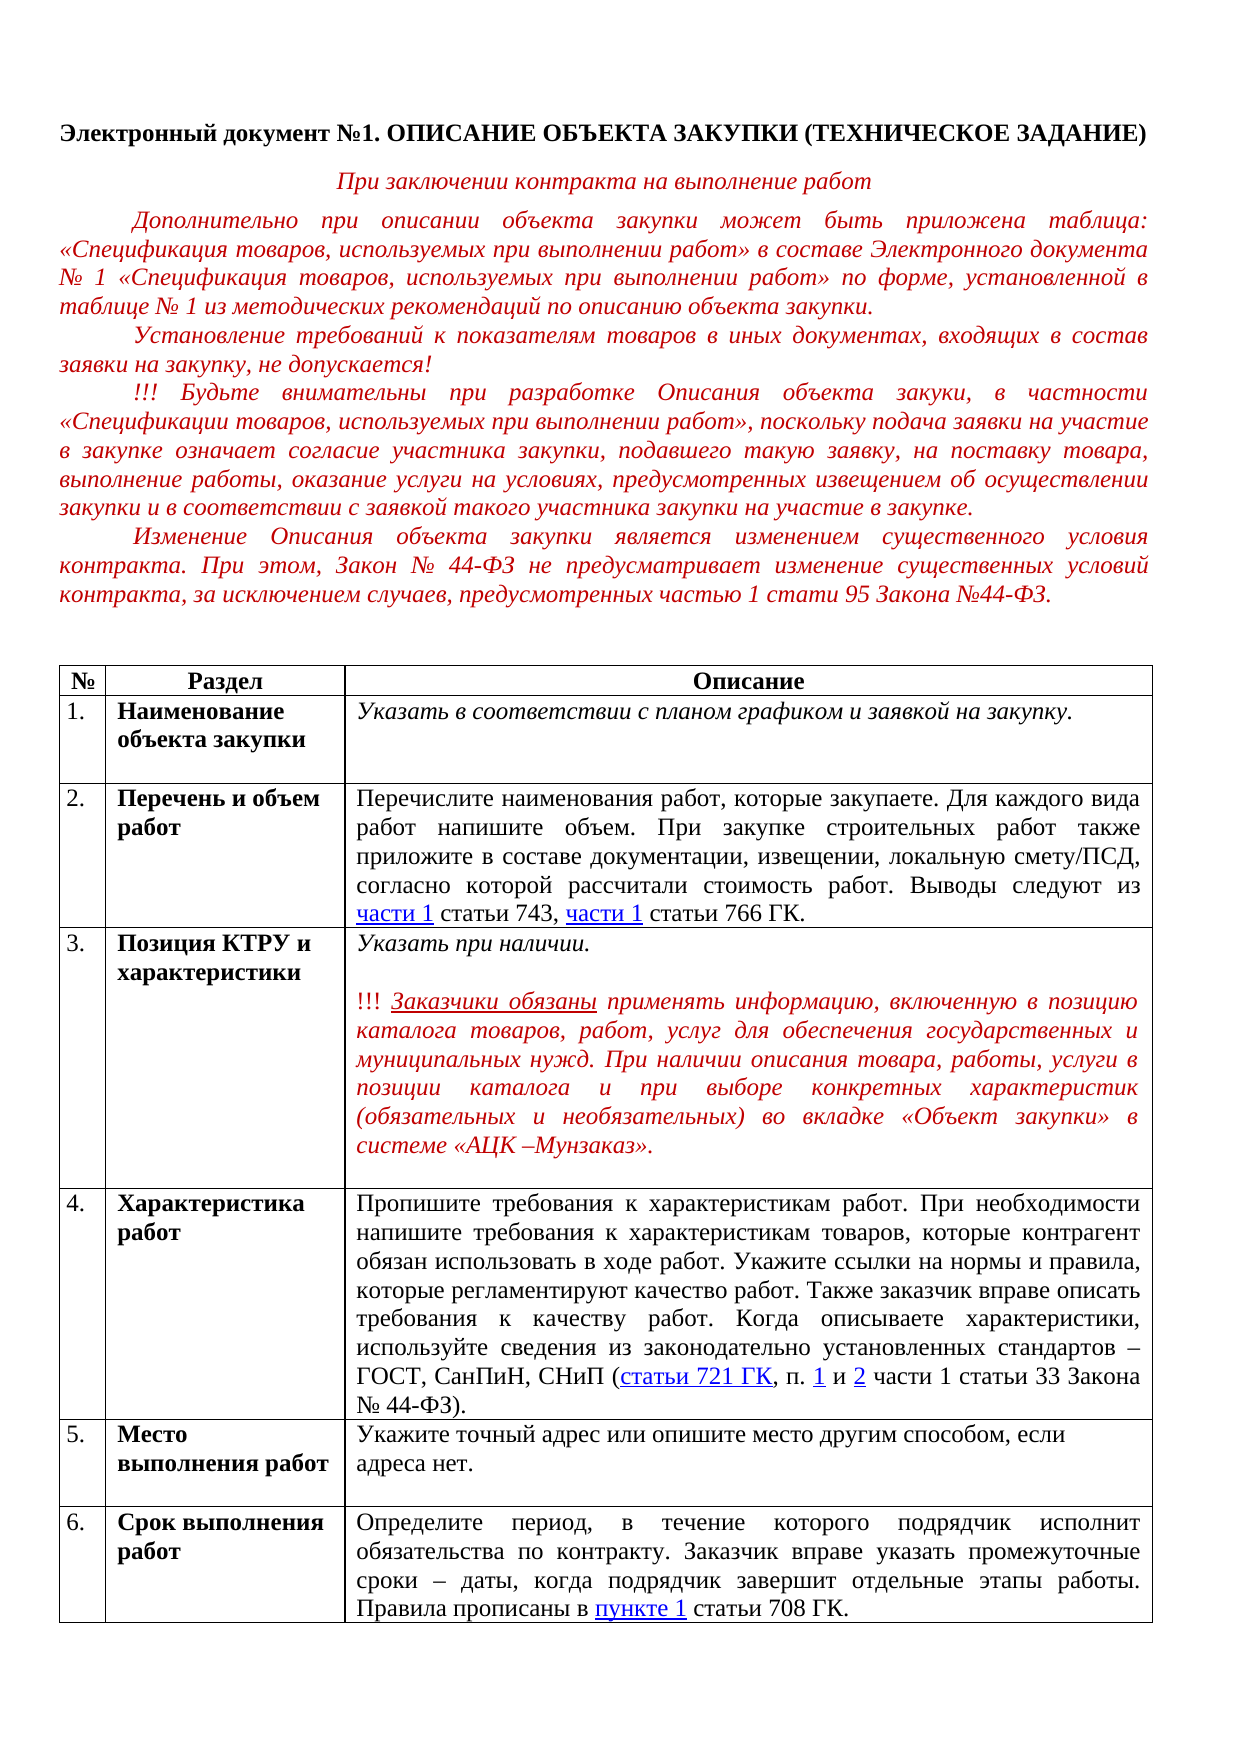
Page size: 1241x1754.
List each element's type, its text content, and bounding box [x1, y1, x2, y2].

table_cell Характеристика работ [106, 1189, 344, 1418]
table_cell Срок выполнения работ [106, 1507, 344, 1622]
table_cell Перечислите наименования работ, которые закупаете. Для каждого вида работ напишите объем. При закупке строительных работ также приложите в составе документации, извещении, локальную смету/ПСД, согласно которой рассчитали стоимость работ. Выводы следуют из части 1 статьи 743, части 1 статьи 766 ГК. [346, 784, 1152, 927]
table_cell Указать при наличии. !!! Заказчики обязаны применять информацию, включенную в позицию каталога товаров, работ, услуг для обеспечения государственных и муниципальных нужд. При наличии описания товара, работы, услуги в позиции каталога и при выборе конкретных характеристик (обязательных и необязательных) во вкладке «Объект закупки» в системе «АЦК –Мунзаказ». [346, 928, 1152, 1187]
table_header № [60, 666, 105, 695]
table_cell [60, 696, 105, 782]
text Установление требований к показателям товаров в иных документах, входящих в состав заявки на закупку, не допускается! [59, 320, 1152, 377]
text Изменение Описания объекта закупки является изменением существенного условия контракта. При этом, Закон № 44-ФЗ не предусматривает изменение существенных условий контракта, за исключением случаев, предусмотренных частью 1 стати 95 Закона №44-ФЗ. [59, 521, 1152, 607]
table_header Раздел [106, 666, 344, 695]
table_header Описание [346, 666, 1152, 695]
table_cell Указать в соответствии с планом графиком и заявкой на закупку. [346, 696, 1152, 782]
table_cell [60, 928, 105, 1187]
text При заключении контракта на выполнение работ [59, 166, 1152, 194]
text !!! Будьте внимательны при разработке Описания объекта закуки, в частности «Спецификации товаров, используемых при выполнении работ», поскольку подача заявки на участие в закупке означает согласие участника закупки, подавшего такую заявку, на поставку товара, выполнение работы, оказание услуги на условиях, предусмотренных извещением об осуществлении закупки и в соответствии с заявкой такого участника закупки на участие в закупке. [59, 377, 1152, 521]
text Дополнительно при описании объекта закупки может быть приложена таблица: «Спецификация товаров, используемых при выполнении работ» в составе Электронного документа № 1 «Спецификация товаров, используемых при выполнении работ» по форме, установленной в таблице № 1 из методических рекомендаций по описанию объекта закупки. [59, 205, 1152, 320]
table_cell [60, 784, 105, 927]
text Электронный документ №1. ОПИСАНИЕ ОБЪЕКТА ЗАКУПКИ (ТЕХНИЧЕСКОЕ ЗАДАНИЕ) [59, 118, 1152, 147]
table_cell [60, 1420, 105, 1506]
table_cell Пропишите требования к характеристикам работ. При необходимости напишите требования к характеристикам товаров, которые контрагент обязан использовать в ходе работ. Укажите ссылки на нормы и правила, которые регламентируют качество работ. Также заказчик вправе описать требования к качеству работ. Когда описываете характеристики, используйте сведения из законодательно установленных стандартов – ГОСТ, СанПиН, СНиП (статьи 721 ГК, п. 1 и 2 части 1 статьи 33 Закона № 44-ФЗ). [346, 1189, 1152, 1418]
table_cell [60, 1507, 105, 1622]
table_cell Определите период, в течение которого подрядчик исполнит обязательства по контракту. Заказчик вправе указать промежуточные сроки – даты, когда подрядчик завершит отдельные этапы работы. Правила прописаны в пункте 1 статьи 708 ГК. [346, 1507, 1152, 1622]
table_cell Укажите точный адрес или опишите место другим способом, если адреса нет. [346, 1420, 1152, 1506]
table_cell [60, 1189, 105, 1418]
table_cell Наименование объекта закупки [106, 696, 344, 782]
table_cell Позиция КТРУ и характеристики [106, 928, 344, 1187]
table_cell Перечень и объем работ [106, 784, 344, 927]
table_cell Место выполнения работ [106, 1420, 344, 1506]
